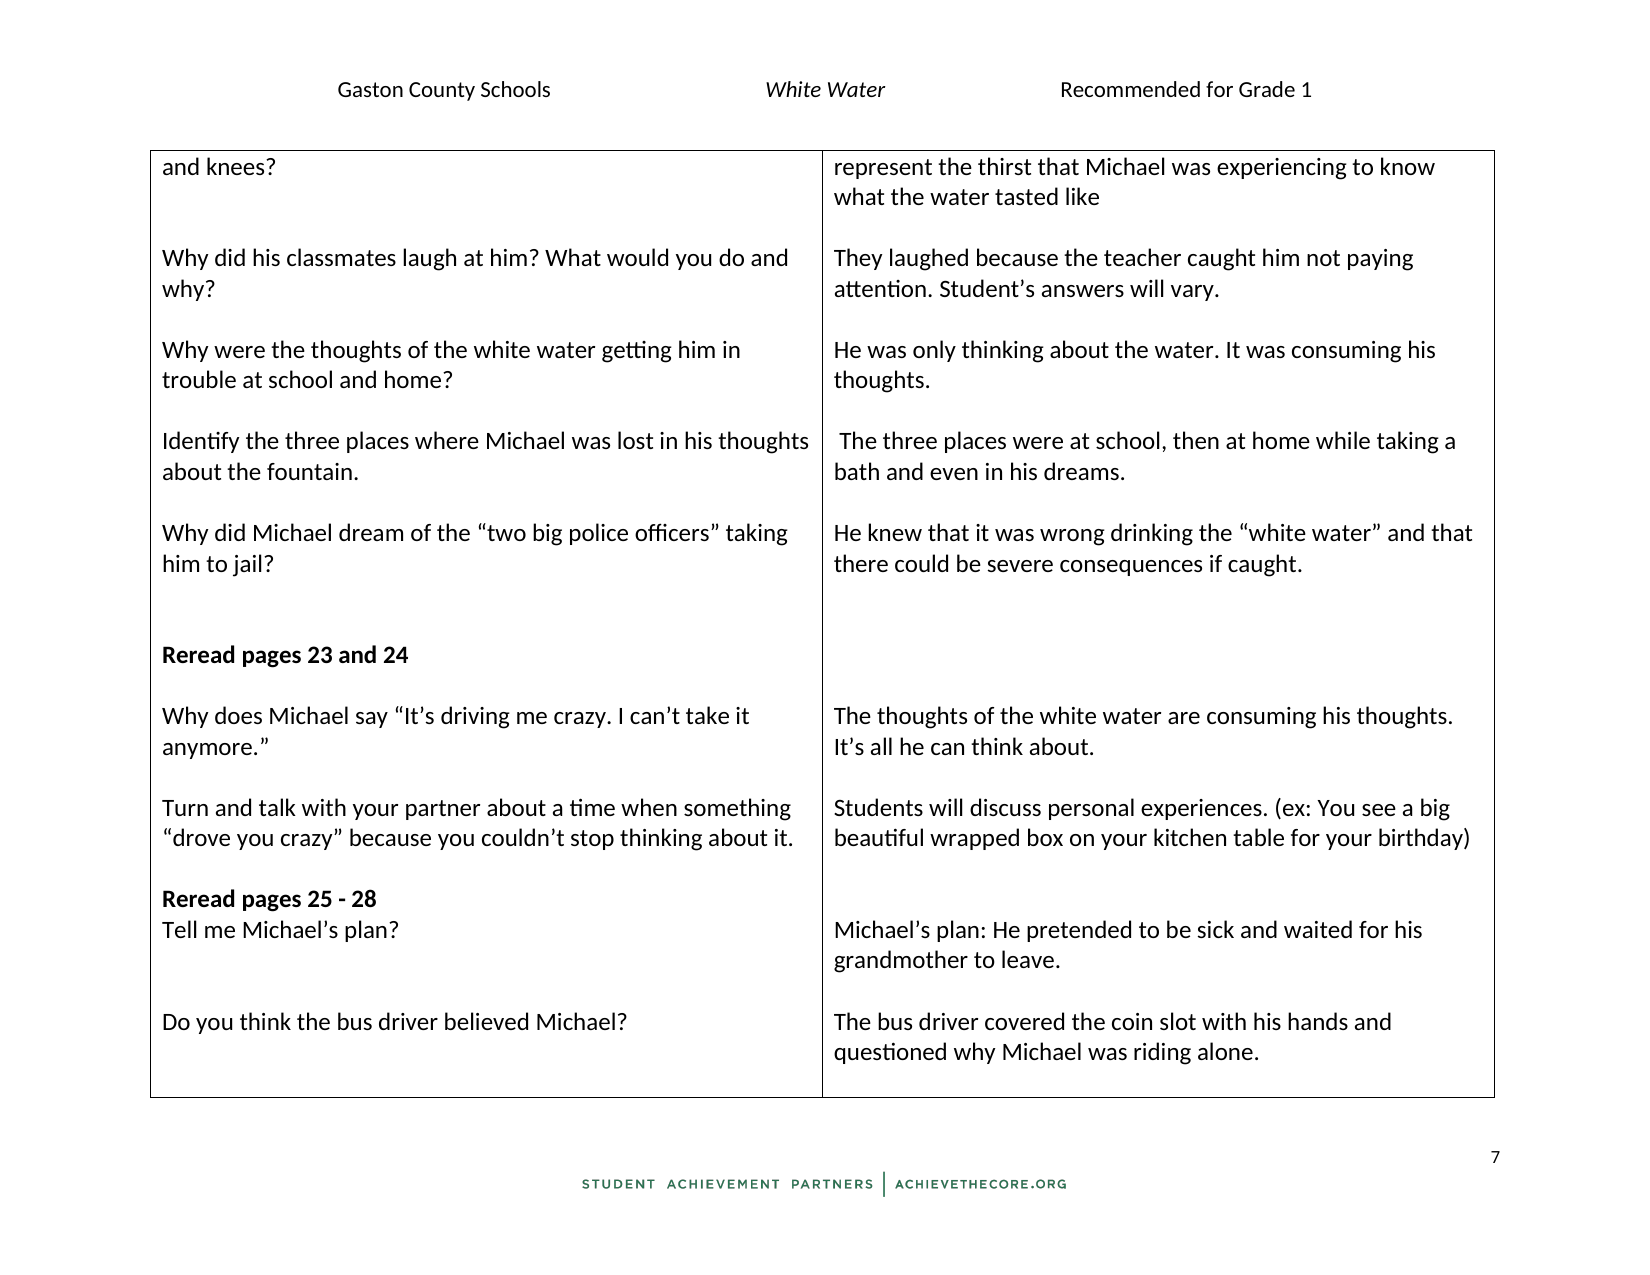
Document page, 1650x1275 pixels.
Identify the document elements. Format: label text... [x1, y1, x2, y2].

picture [571, 1168, 1079, 1200]
